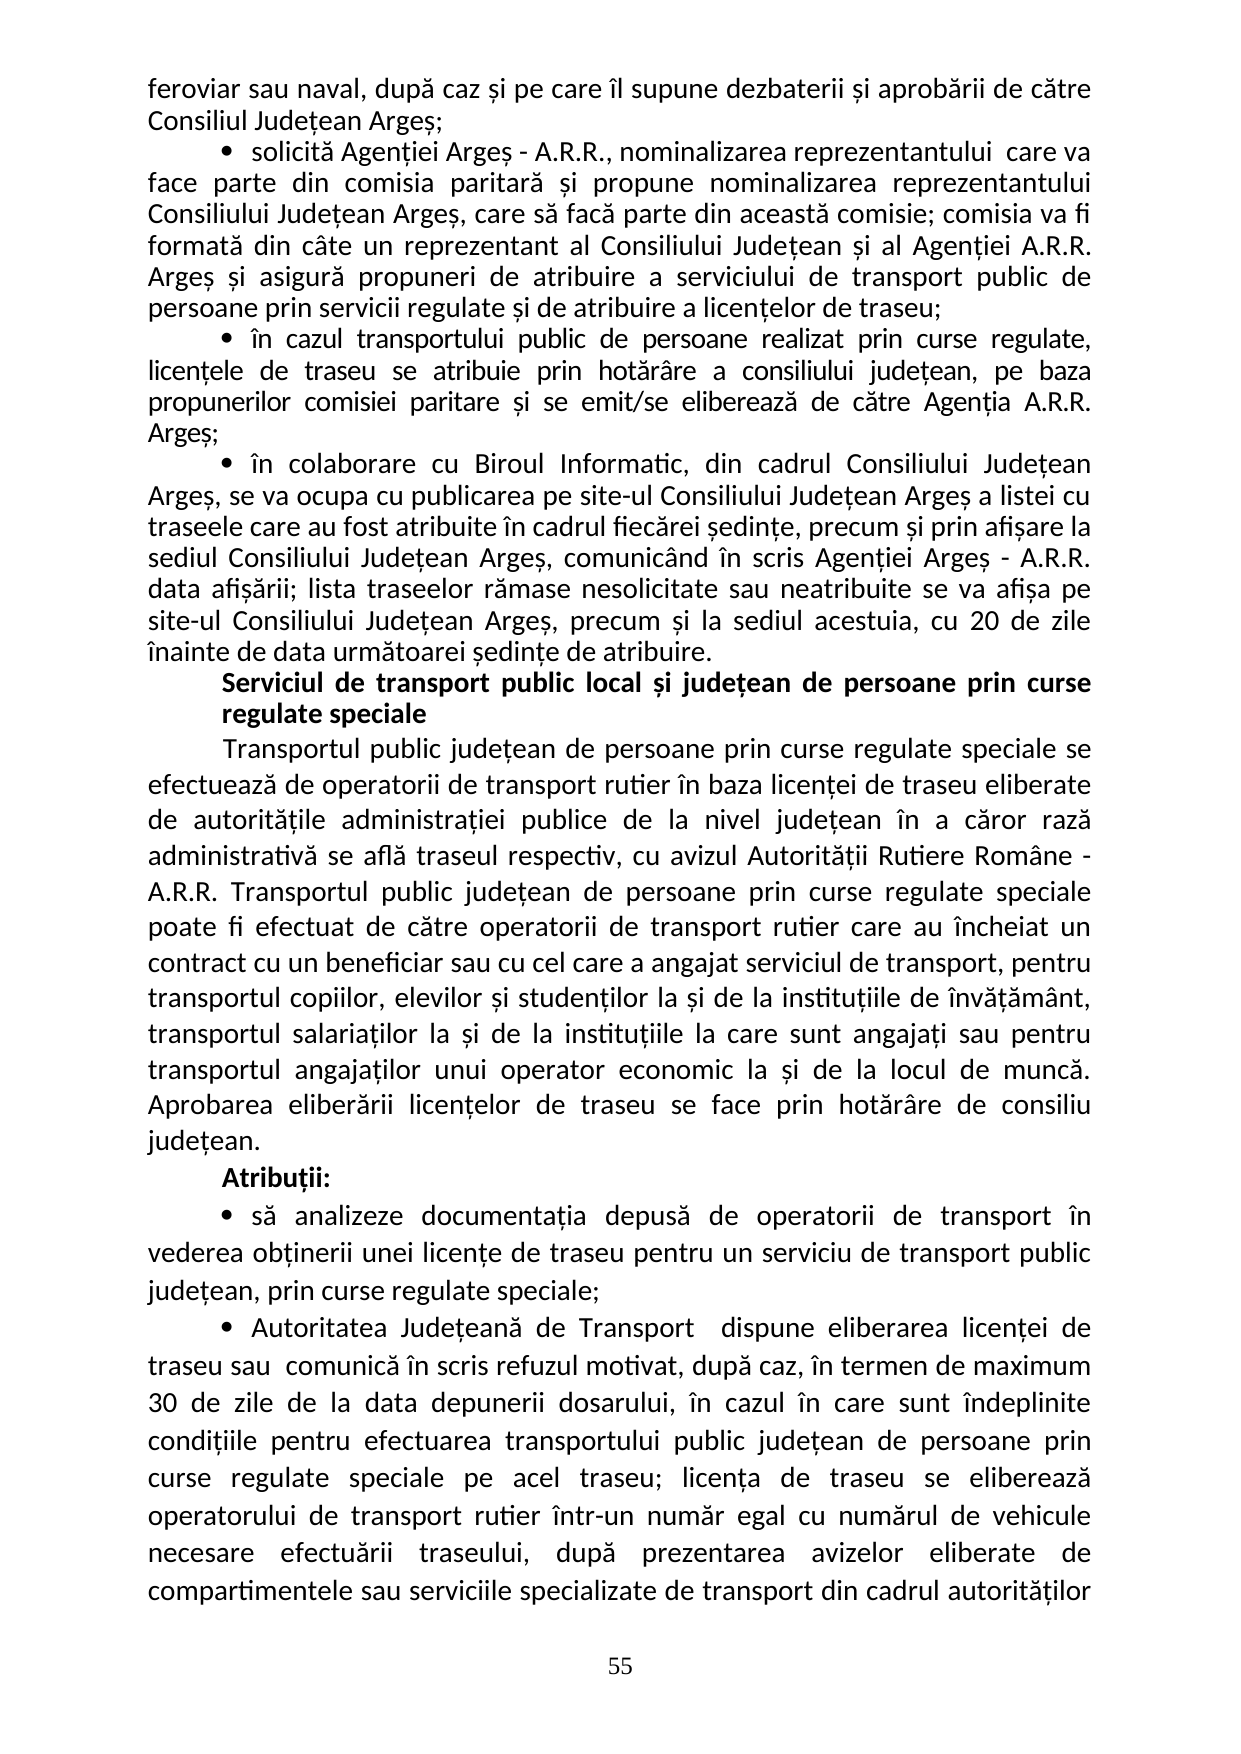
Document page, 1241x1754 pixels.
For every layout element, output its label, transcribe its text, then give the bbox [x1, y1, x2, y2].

list solicită Agenţiei Argeş - A.R.R., nominalizarea reprezentantului care va face parte din comisia paritară şi propune nominalizarea reprezentantului Consiliului Judeţean Argeş, care să facă parte din această comisie; comisia va fi formată din câte un reprezentant al Consiliului Județean şi al Agenției A.R.R. Argeş şi asigură propuneri de atribuire a serviciului de transport public de persoane prin servicii regulate şi de atribuire a licențelor de traseu; [148, 136, 1092, 324]
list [148, 1308, 1092, 1608]
list în cazul transportului public de persoane realizat prin curse regulate, licențele de traseu se atribuie prin hotărâre a consiliului județean, pe baza propunerilor comisiei paritare şi se emit/se eliberează de către Agenția A.R.R. Argeş; [148, 324, 1092, 449]
list în colaborare cu Biroul Informatic, din cadrul Consiliului Judeţean Argeş, se va ocupa cu publicarea pe site-ul Consiliului Judeţean Argeş a listei cu traseele care au fost atribuite în cadrul fiecărei şedinţe, precum şi prin afişare la sediul Consiliului Judeţean Argeş, comunicând în scris Agenţiei Argeş - A.R.R. data afişării; lista traseelor rămase nesolicitate sau neatribuite se va afişa pe site-ul Consiliului Judeţean Argeş, precum şi la sediul acestuia, cu 20 de zile înainte de data următoarei şedinţe de atribuire. [148, 449, 1092, 668]
list să analizeze documentaţia depusă de operatorii de transport în vederea obţinerii unei licenţe de traseu pentru un serviciu de transport public judeţean, prin curse regulate speciale; [148, 1195, 1092, 1308]
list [148, 74, 1092, 136]
text Serviciul de transport public local şi judeţean de persoane prin curse regulate speciale [222, 668, 1092, 730]
text Transportul public judeţean de persoane prin curse regulate speciale se efectuează de operatorii de transport rutier în baza licenţei de traseu eliberate de autorităţile administraţiei publice de la nivel judeţean în a căror rază administrativă se află traseul respectiv, cu avizul Autorităţii Rutiere Române - A.R.R. Transportul public judeţean de persoane prin curse regulate speciale poate fi efectuat de către operatorii de transport rutier care au încheiat un contract cu un beneficiar sau cu cel care a angajat serviciul de transport, pentru transportul copiilor, elevilor şi studenţilor la şi de la instituţiile de învăţământ, transportul salariaţilor la şi de la instituţiile la care sunt angajaţi sau pentru transportul angajaţilor unui operator economic la şi de la locul de muncă. Aprobarea eliberării licenţelor de traseu se face prin hotărâre de consiliu județean. [148, 730, 1092, 1158]
text Atribuţii: [148, 1158, 1092, 1195]
